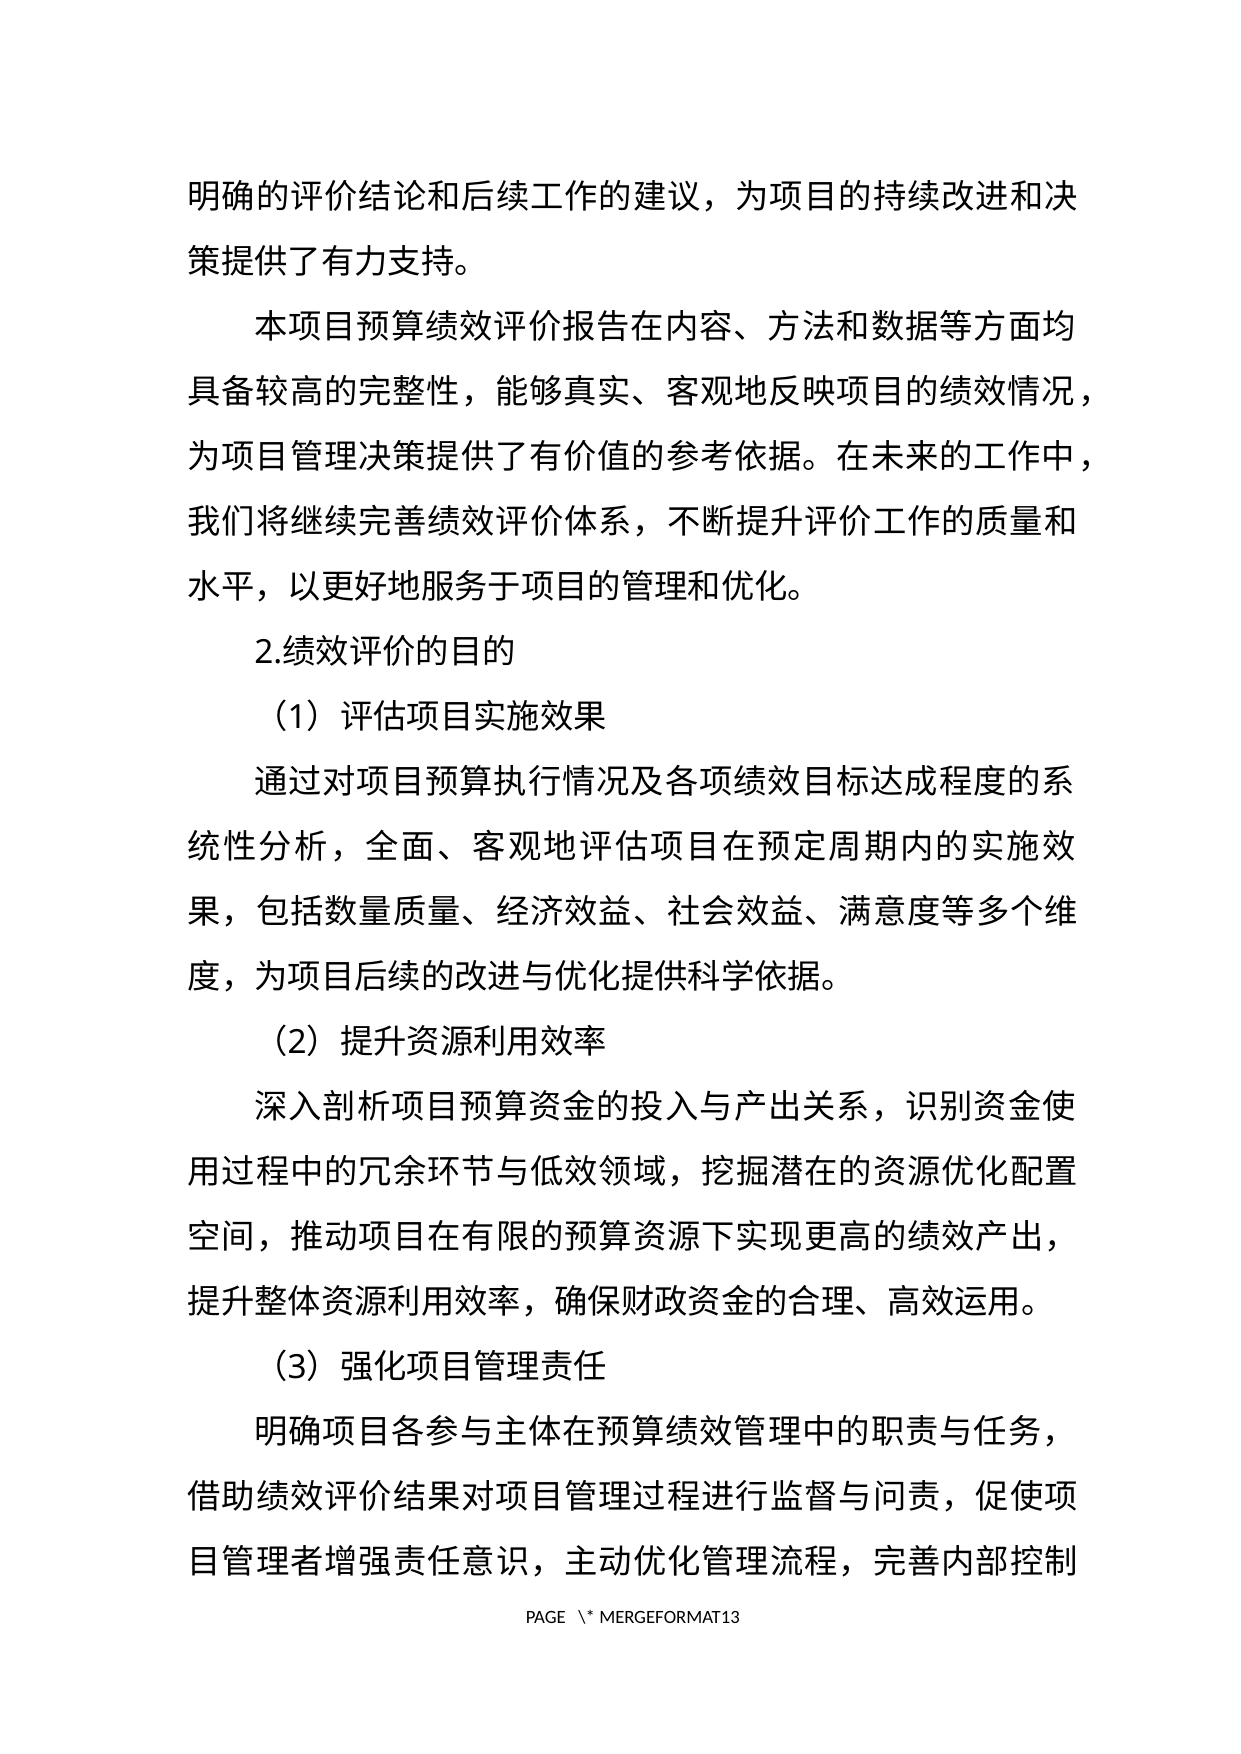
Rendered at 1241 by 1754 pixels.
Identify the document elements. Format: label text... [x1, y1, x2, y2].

text 本项目预算绩效评价报告在内容、方法和数据等方面均具备较高的完整性，能够真实、客观地反映项目的绩效情况，为项目管理决策提供了有价值的参考依据。在未来的工作中，我们将继续完善绩效评价体系，不断提升评价工作的质量和水平，以更好地服务于项目的管理和优化。 [187, 292, 1078, 617]
text 2.绩效评价的目的 [187, 617, 1078, 682]
text （1）评估项目实施效果 [187, 682, 1078, 747]
text 通过对项目预算执行情况及各项绩效目标达成程度的系统性分析，全面、客观地评估项目在预定周期内的实施效果，包括数量质量、经济效益、社会效益、满意度等多个维度，为项目后续的改进与优化提供科学依据。 [187, 747, 1078, 1007]
text （3）强化项目管理责任 [187, 1332, 1078, 1397]
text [187, 1397, 1078, 1592]
text 深入剖析项目预算资金的投入与产出关系，识别资金使用过程中的冗余环节与低效领域，挖掘潜在的资源优化配置空间，推动项目在有限的预算资源下实现更高的绩效产出，提升整体资源利用效率，确保财政资金的合理、高效运用。 [187, 1072, 1078, 1332]
text （2）提升资源利用效率 [187, 1007, 1078, 1072]
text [187, 162, 1078, 292]
